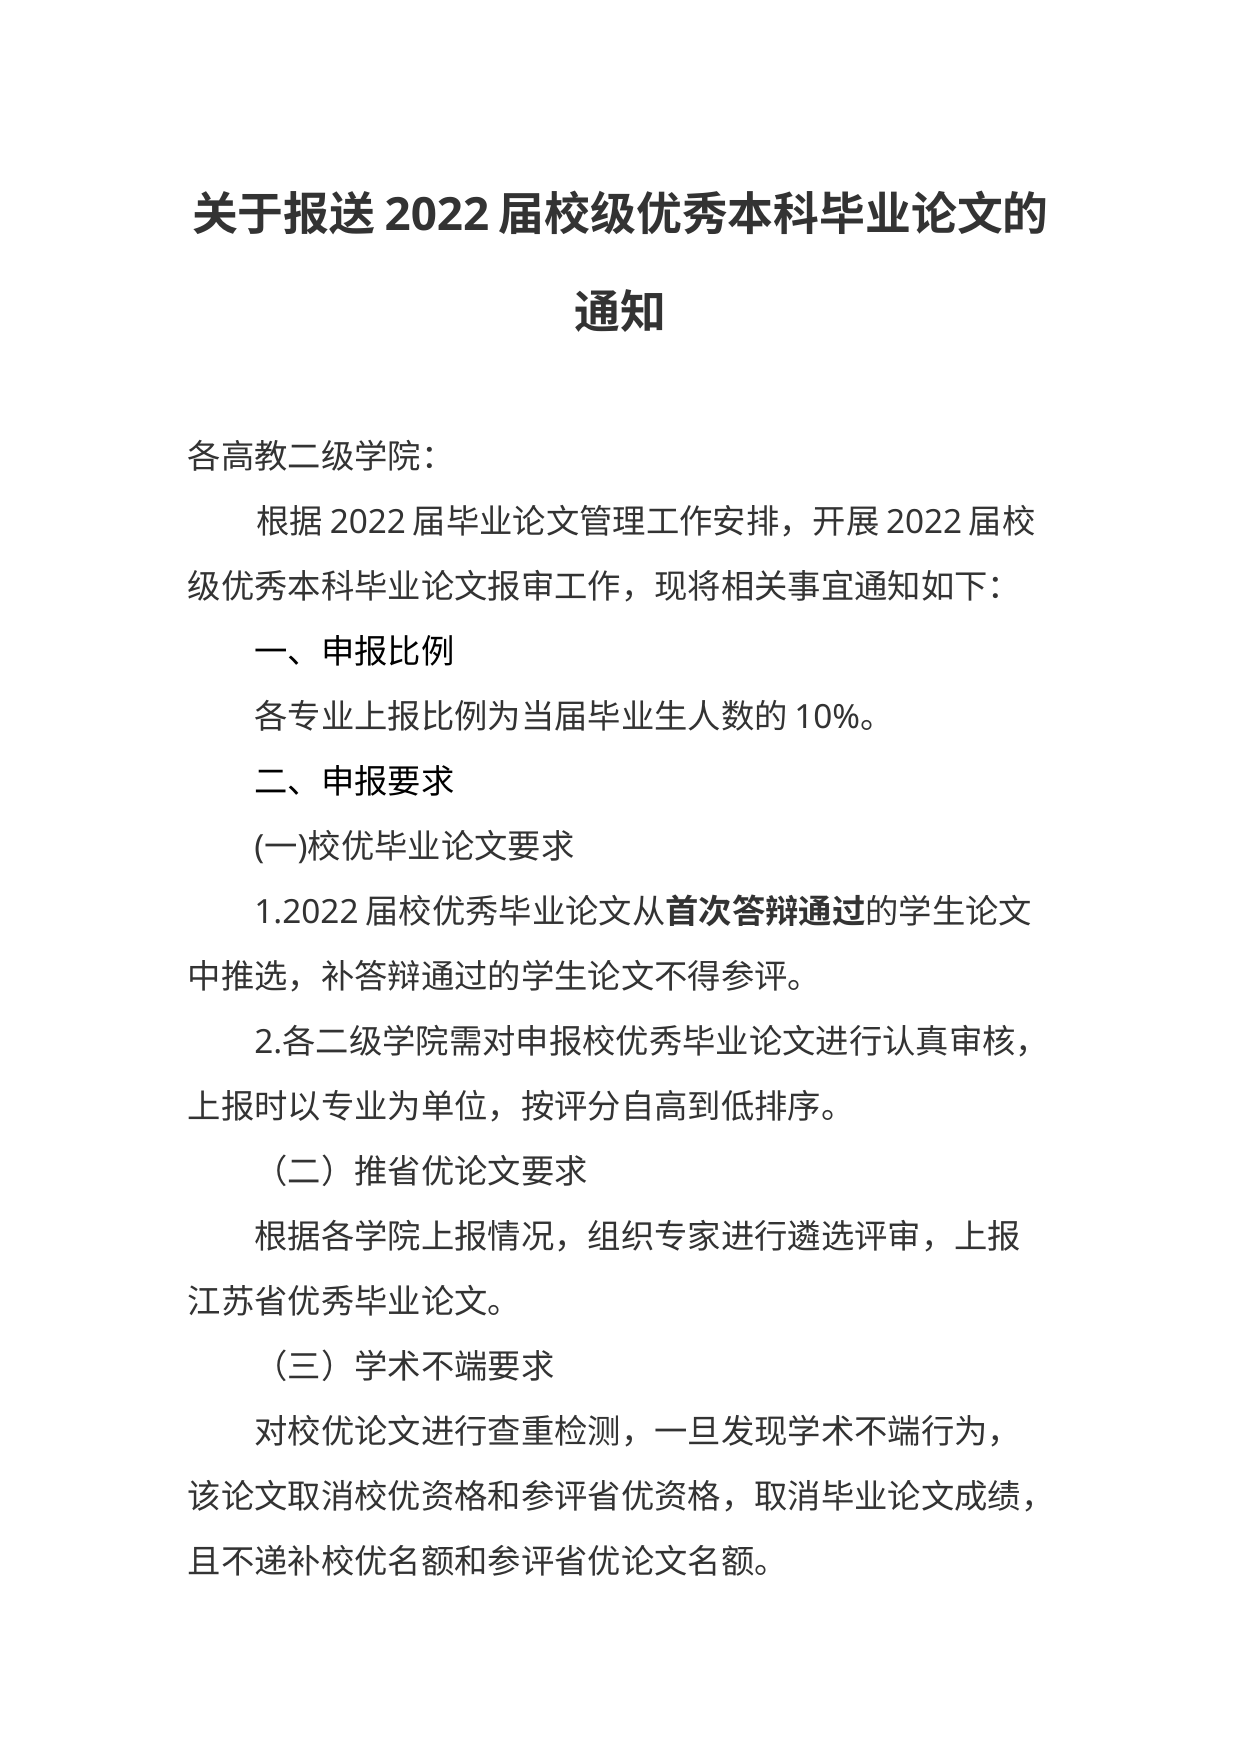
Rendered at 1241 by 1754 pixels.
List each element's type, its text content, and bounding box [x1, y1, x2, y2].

text 各专业上报比例为当届毕业生人数的10%。 [187, 682, 1053, 747]
text 对校优论文进行查重检测，一旦发现学术不端行为，该论文取消校优资格和参评省优资格，取消毕业论文成绩，且不递补校优名额和参评省优论文名额。 [187, 1397, 1053, 1592]
text （三）学术不端要求 [187, 1332, 1053, 1397]
text 根据各学院上报情况，组织专家进行遴选评审，上报江苏省优秀毕业论文。 [187, 1202, 1053, 1332]
text (一)校优毕业论文要求 [187, 812, 1053, 877]
text 2.各二级学院需对申报校优秀毕业论文进行认真审核，上报时以专业为单位，按评分自高到低排序。 [187, 1007, 1053, 1137]
text 1.2022届校优秀毕业论文从首次答辩通过的学生论文中推选，补答辩通过的学生论文不得参评。 [187, 877, 1053, 1007]
text 二、申报要求 [187, 747, 1053, 812]
text 一、申报比例 [187, 617, 1053, 682]
text （二）推省优论文要求 [187, 1137, 1053, 1202]
text 各高教二级学院： [187, 422, 1053, 487]
text 关于报送2022届校级优秀本科毕业论文的通知 [187, 162, 1053, 357]
text 根据2022届毕业论文管理工作安排，开展2022届校级优秀本科毕业论文报审工作，现将相关事宜通知如下： [187, 487, 1053, 617]
